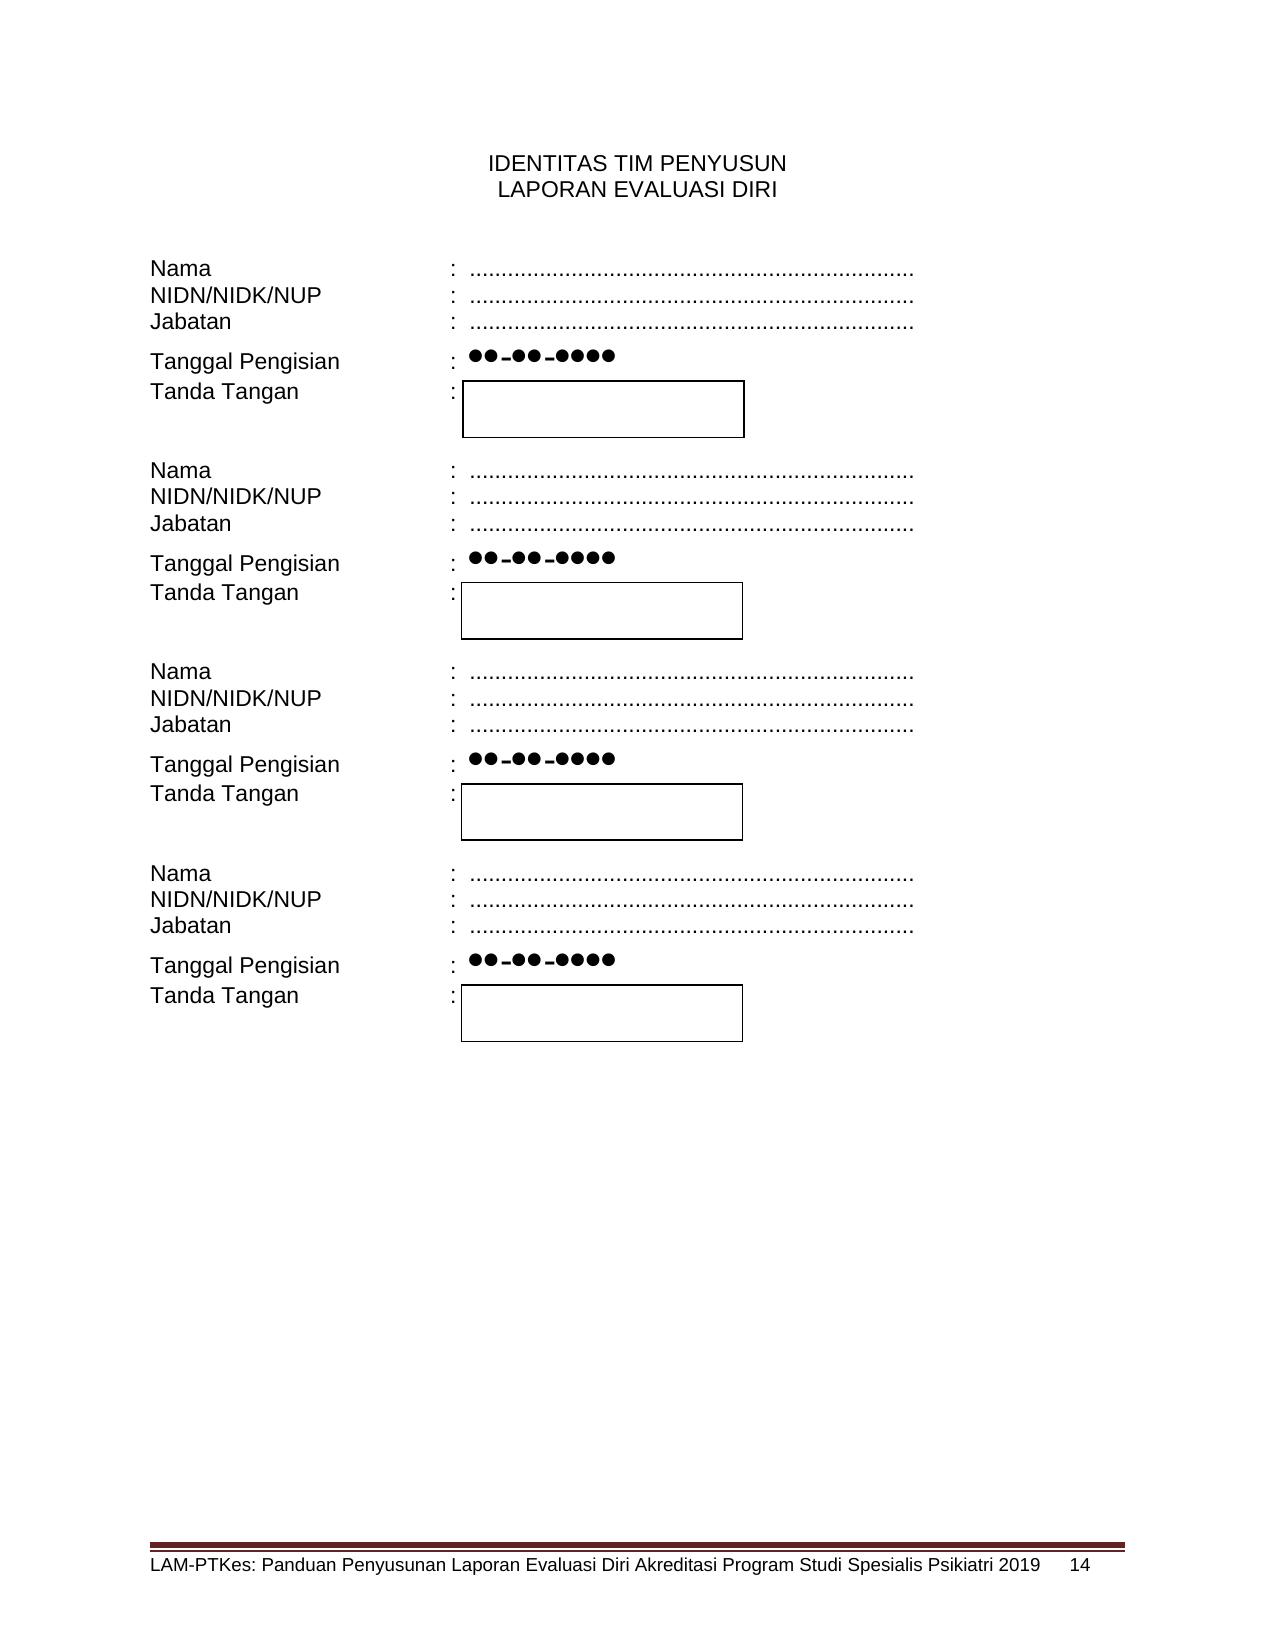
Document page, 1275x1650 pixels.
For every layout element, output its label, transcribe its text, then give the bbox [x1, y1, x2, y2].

text Tanggal Pengisian : -- [150, 536, 1125, 579]
text Tanggal Pengisian : -- [150, 334, 1125, 378]
text Jabatan : ...................................................................... [150, 308, 1125, 334]
text Nama : ...................................................................... [150, 658, 1125, 684]
text Tanggal Pengisian : -- [150, 737, 1125, 780]
text IDENTITAS TIM PENYUSUN [150, 150, 1125, 176]
text Tanda Tangan : [150, 579, 1125, 605]
text Nama : ...................................................................... [150, 457, 1125, 483]
text Tanda Tangan : [150, 780, 1125, 807]
text Tanda Tangan : [150, 378, 1125, 404]
text LAPORAN EVALUASI DIRI [150, 176, 1125, 203]
text Tanggal Pengisian : -- [150, 938, 1125, 982]
text NIDN/NIDK/NUP : ...................................................................... [150, 886, 1125, 912]
text Nama : ...................................................................... [150, 859, 1125, 886]
text Nama : ...................................................................... [150, 255, 1125, 282]
text NIDN/NIDK/NUP : ...................................................................... [150, 282, 1125, 308]
text Jabatan : ...................................................................... [150, 509, 1125, 536]
text Jabatan : ...................................................................... [150, 711, 1125, 737]
text NIDN/NIDK/NUP : ...................................................................... [150, 483, 1125, 509]
text Tanda Tangan : [150, 982, 1125, 1008]
text NIDN/NIDK/NUP : ...................................................................... [150, 684, 1125, 711]
text Jabatan : ...................................................................... [150, 912, 1125, 938]
